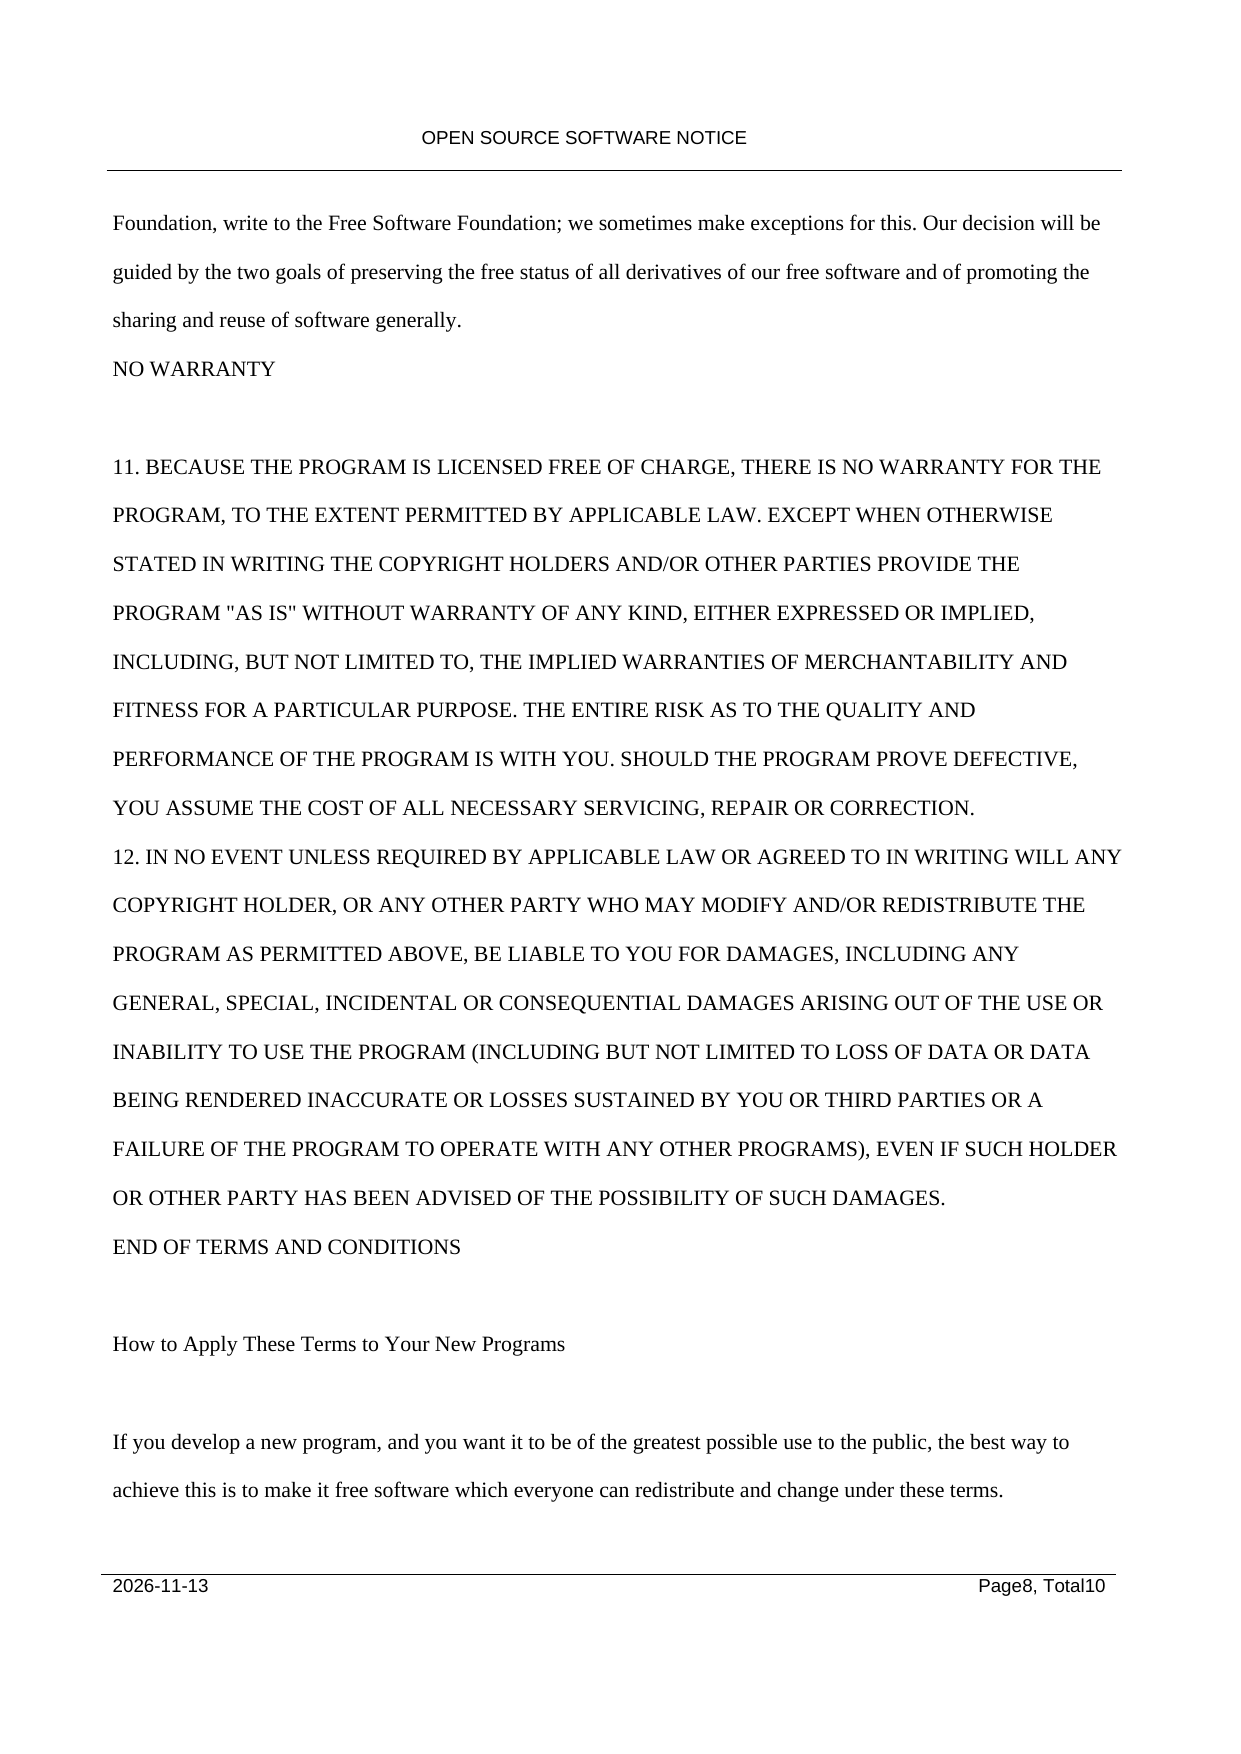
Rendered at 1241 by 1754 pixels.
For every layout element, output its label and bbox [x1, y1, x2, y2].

text [112, 206, 1128, 1506]
